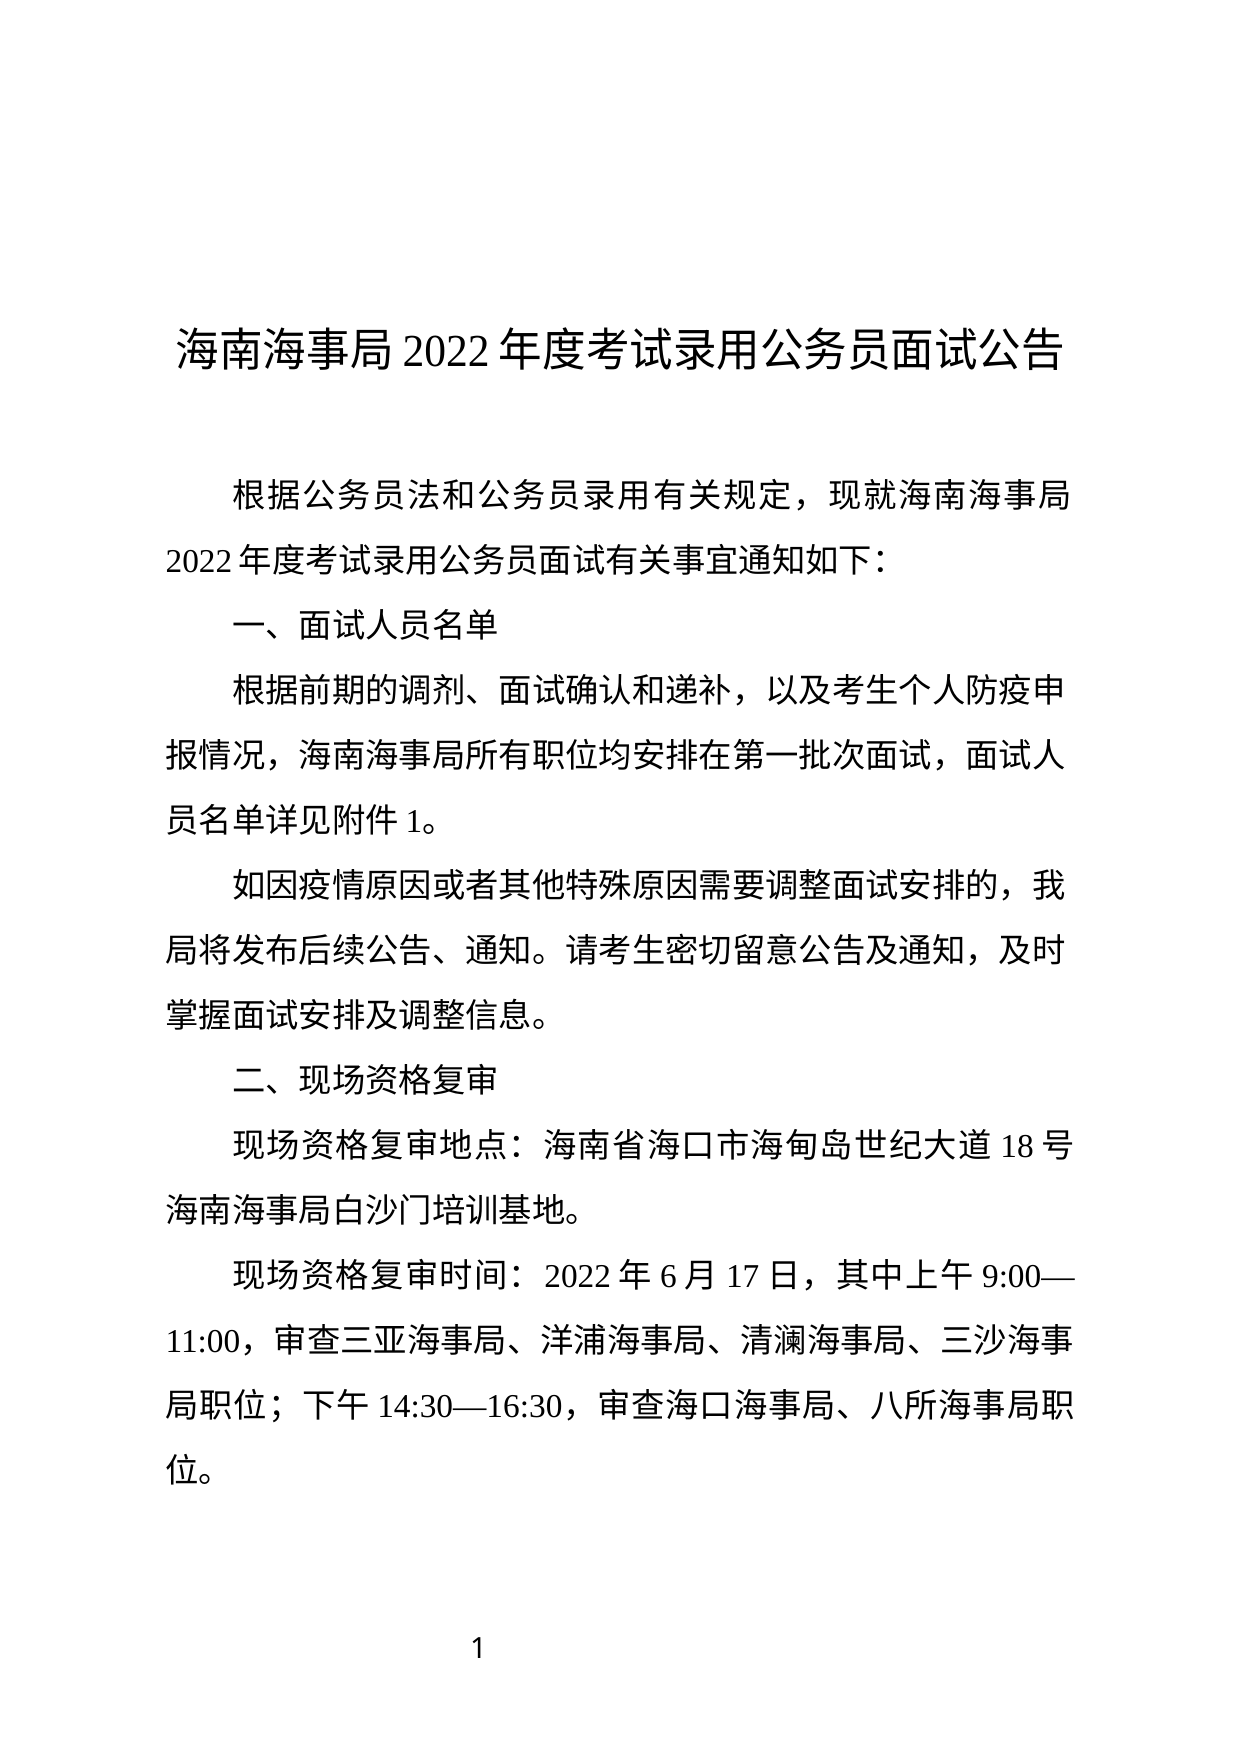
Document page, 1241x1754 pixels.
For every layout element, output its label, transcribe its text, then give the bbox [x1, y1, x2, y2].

text 现场资格复审时间：2022年6月17日，其中上午9:00—11:00，审查三亚海事局、洋浦海事局、清澜海事局、三沙海事局职位；下午14:30—16:30，审查海口海事局、八所海事局职位。 [165, 1240, 1075, 1500]
text 如因疫情原因或者其他特殊原因需要调整面试安排的，我局将发布后续公告、通知。请考生密切留意公告及通知，及时掌握面试安排及调整信息。 [165, 850, 1075, 1045]
text 一、面试人员名单 [165, 590, 1075, 655]
text 现场资格复审地点：海南省海口市海甸岛世纪大道18号海南海事局白沙门培训基地。 [165, 1110, 1075, 1240]
text 海南海事局2022年度考试录用公务员面试公告 [165, 298, 1075, 395]
text 根据前期的调剂、面试确认和递补，以及考生个人防疫申报情况，海南海事局所有职位均安排在第一批次面试，面试人员名单详见附件1。 [165, 655, 1075, 850]
text 二、现场资格复审 [165, 1045, 1075, 1110]
text 根据公务员法和公务员录用有关规定，现就海南海事局2022年度考试录用公务员面试有关事宜通知如下： [165, 460, 1075, 590]
